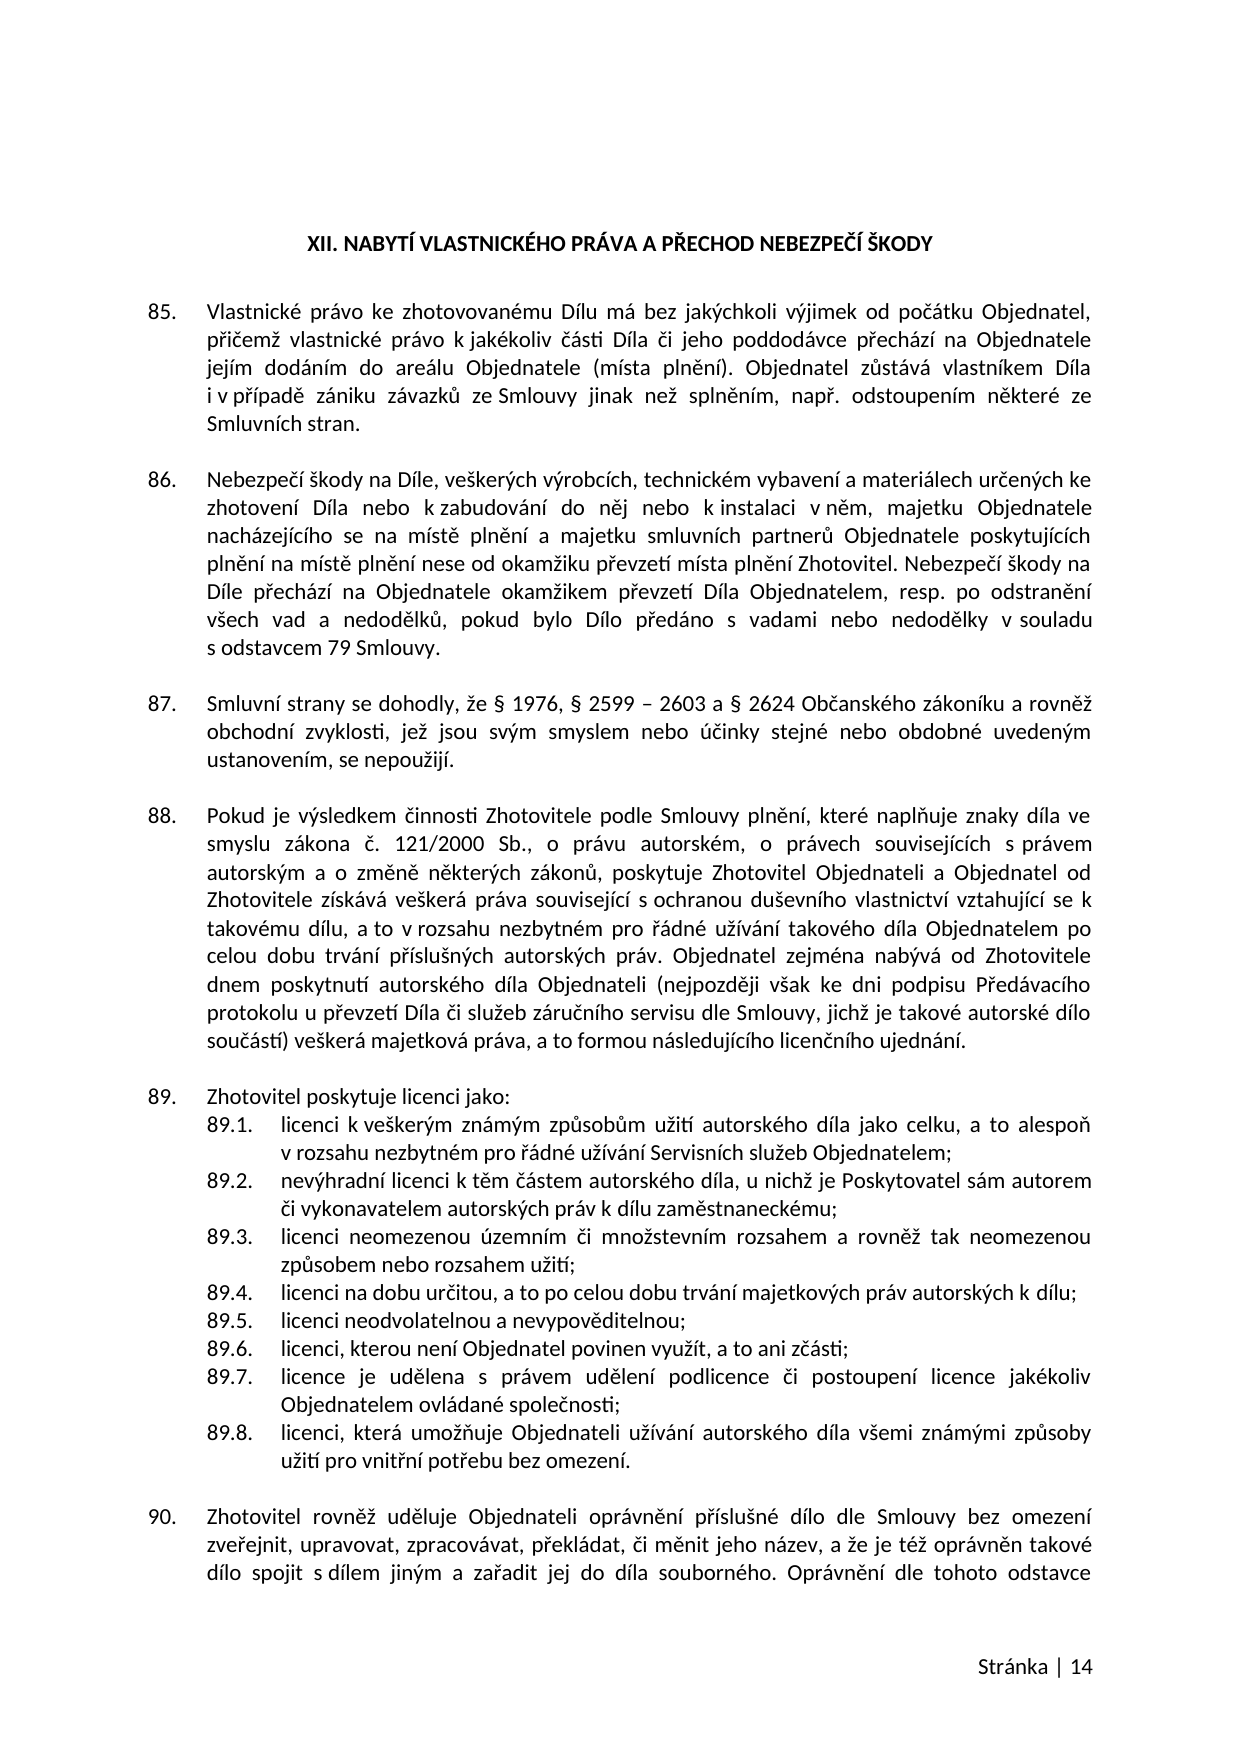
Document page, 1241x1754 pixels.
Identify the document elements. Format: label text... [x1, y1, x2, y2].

list nevýhradní licenci k těm částem autorského díla, u nichž je Poskytovatel sám autorem či vykonavatelem autorských práv k dílu zaměstnaneckému; [207, 1166, 1093, 1222]
list licenci, kterou není Objednatel povinen využít, a to ani zčásti; [207, 1334, 1093, 1362]
list Nebezpečí škody na Díle, veškerých výrobcích, technickém vybavení a materiálech určených ke zhotovení Díla nebo k zabudování do něj nebo k instalaci v něm, majetku Objednatele nacházejícího se na místě plnění a majetku smluvních partnerů Objednatele poskytujících plnění na místě plnění nese od okamžiku převzetí místa plnění Zhotovitel. Nebezpečí škody na Díle přechází na Objednatele okamžikem převzetí Díla Objednatelem, resp. po odstranění všech vad a nedodělků, pokud bylo Dílo předáno s vadami nebo nedodělky v souladu s odstavcem 79 Smlouvy. [148, 465, 1093, 661]
list licenci neomezenou územním či množstevním rozsahem a rovněž tak neomezenou způsobem nebo rozsahem užití; [207, 1222, 1093, 1278]
list Vlastnické právo ke zhotovovanému Dílu má bez jakýchkoli výjimek od počátku Objednatel, přičemž vlastnické právo k jakékoliv části Díla či jeho poddodávce přechází na Objednatele jejím dodáním do areálu Objednatele (místa plnění). Objednatel zůstává vlastníkem Díla i v případě zániku závazků ze Smlouvy jinak než splněním, např. odstoupením některé ze Smluvních stran. [148, 297, 1093, 437]
subtitle NABYTÍ VLASTNICKÉHO PRÁVA A PŘECHOD NEBEZPEČÍ ŠKODY [148, 229, 1093, 257]
list licenci, která umožňuje Objednateli užívání autorského díla všemi známými způsoby užití pro vnitřní potřebu bez omezení. [207, 1418, 1093, 1474]
list licenci na dobu určitou, a to po celou dobu trvání majetkových práv autorských k dílu; [207, 1278, 1093, 1306]
list Pokud je výsledkem činnosti Zhotovitele podle Smlouvy plnění, které naplňuje znaky díla ve smyslu zákona č. 121/2000 Sb., o právu autorském, o právech souvisejících s právem autorským a o změně některých zákonů, poskytuje Zhotovitel Objednateli a Objednatel od Zhotovitele získává veškerá práva související s ochranou duševního vlastnictví vztahující se k takovému dílu, a to v rozsahu nezbytném pro řádné užívání takového díla Objednatelem po celou dobu trvání příslušných autorských práv. Objednatel zejména nabývá od Zhotovitele dnem poskytnutí autorského díla Objednateli (nejpozději však ke dni podpisu Předávacího protokolu u převzetí Díla či služeb záručního servisu dle Smlouvy, jichž je takové autorské dílo součástí) veškerá majetková práva, a to formou následujícího licenčního ujednání. [148, 802, 1093, 1054]
list licenci k veškerým známým způsobům užití autorského díla jako celku, a to alespoň v rozsahu nezbytném pro řádné užívání Servisních služeb Objednatelem; [207, 1110, 1093, 1166]
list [148, 1502, 1093, 1586]
list licence je udělena s právem udělení podlicence či postoupení licence jakékoliv Objednatelem ovládané společnosti; [207, 1362, 1093, 1418]
list Zhotovitel poskytuje licenci jako: [148, 1082, 1093, 1110]
list Smluvní strany se dohodly, že § 1976, § 2599 – 2603 a § 2624 Občanského zákoníku a rovněž obchodní zvyklosti, jež jsou svým smyslem nebo účinky stejné nebo obdobné uvedeným ustanovením, se nepoužijí. [148, 689, 1093, 773]
list licenci neodvolatelnou a nevypověditelnou; [207, 1306, 1093, 1334]
